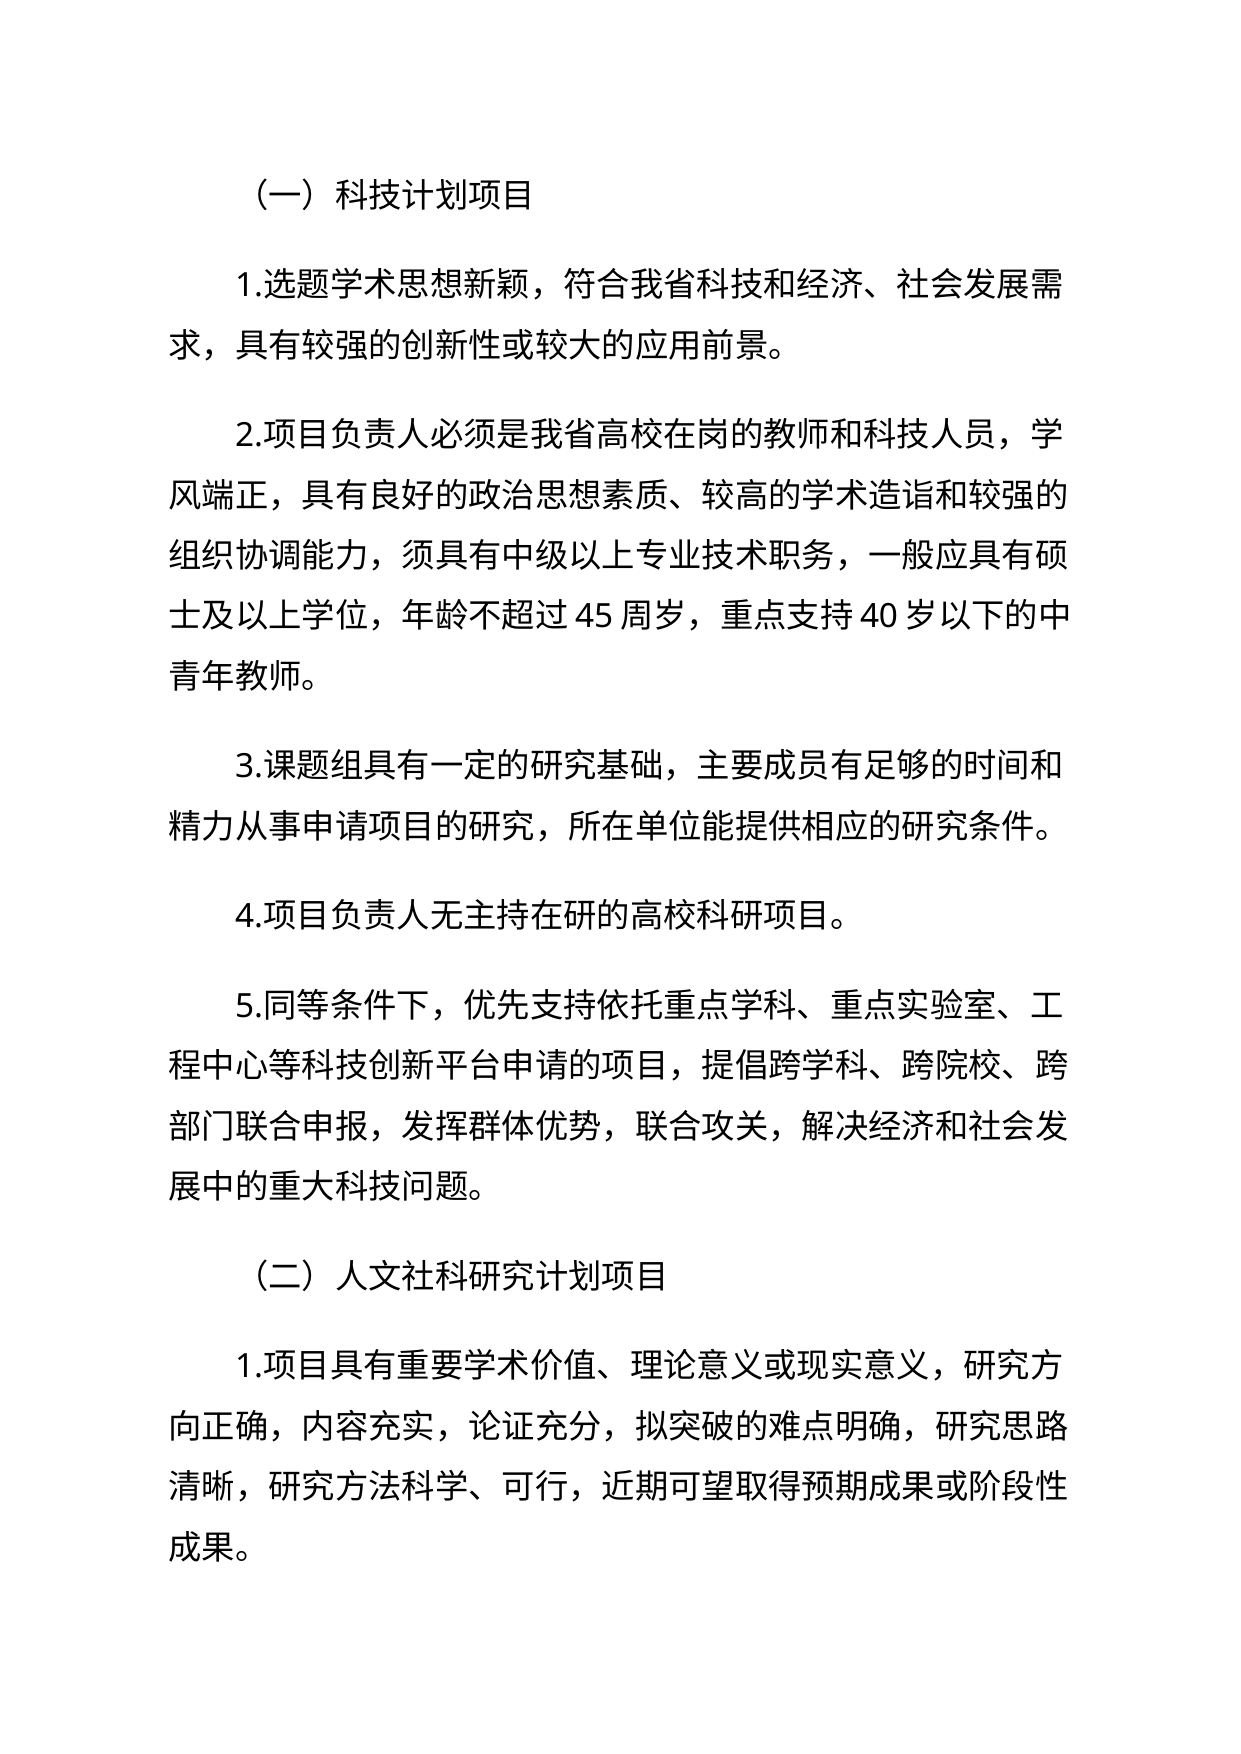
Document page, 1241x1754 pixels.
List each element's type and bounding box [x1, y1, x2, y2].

table_cell [168, 130, 1072, 1600]
